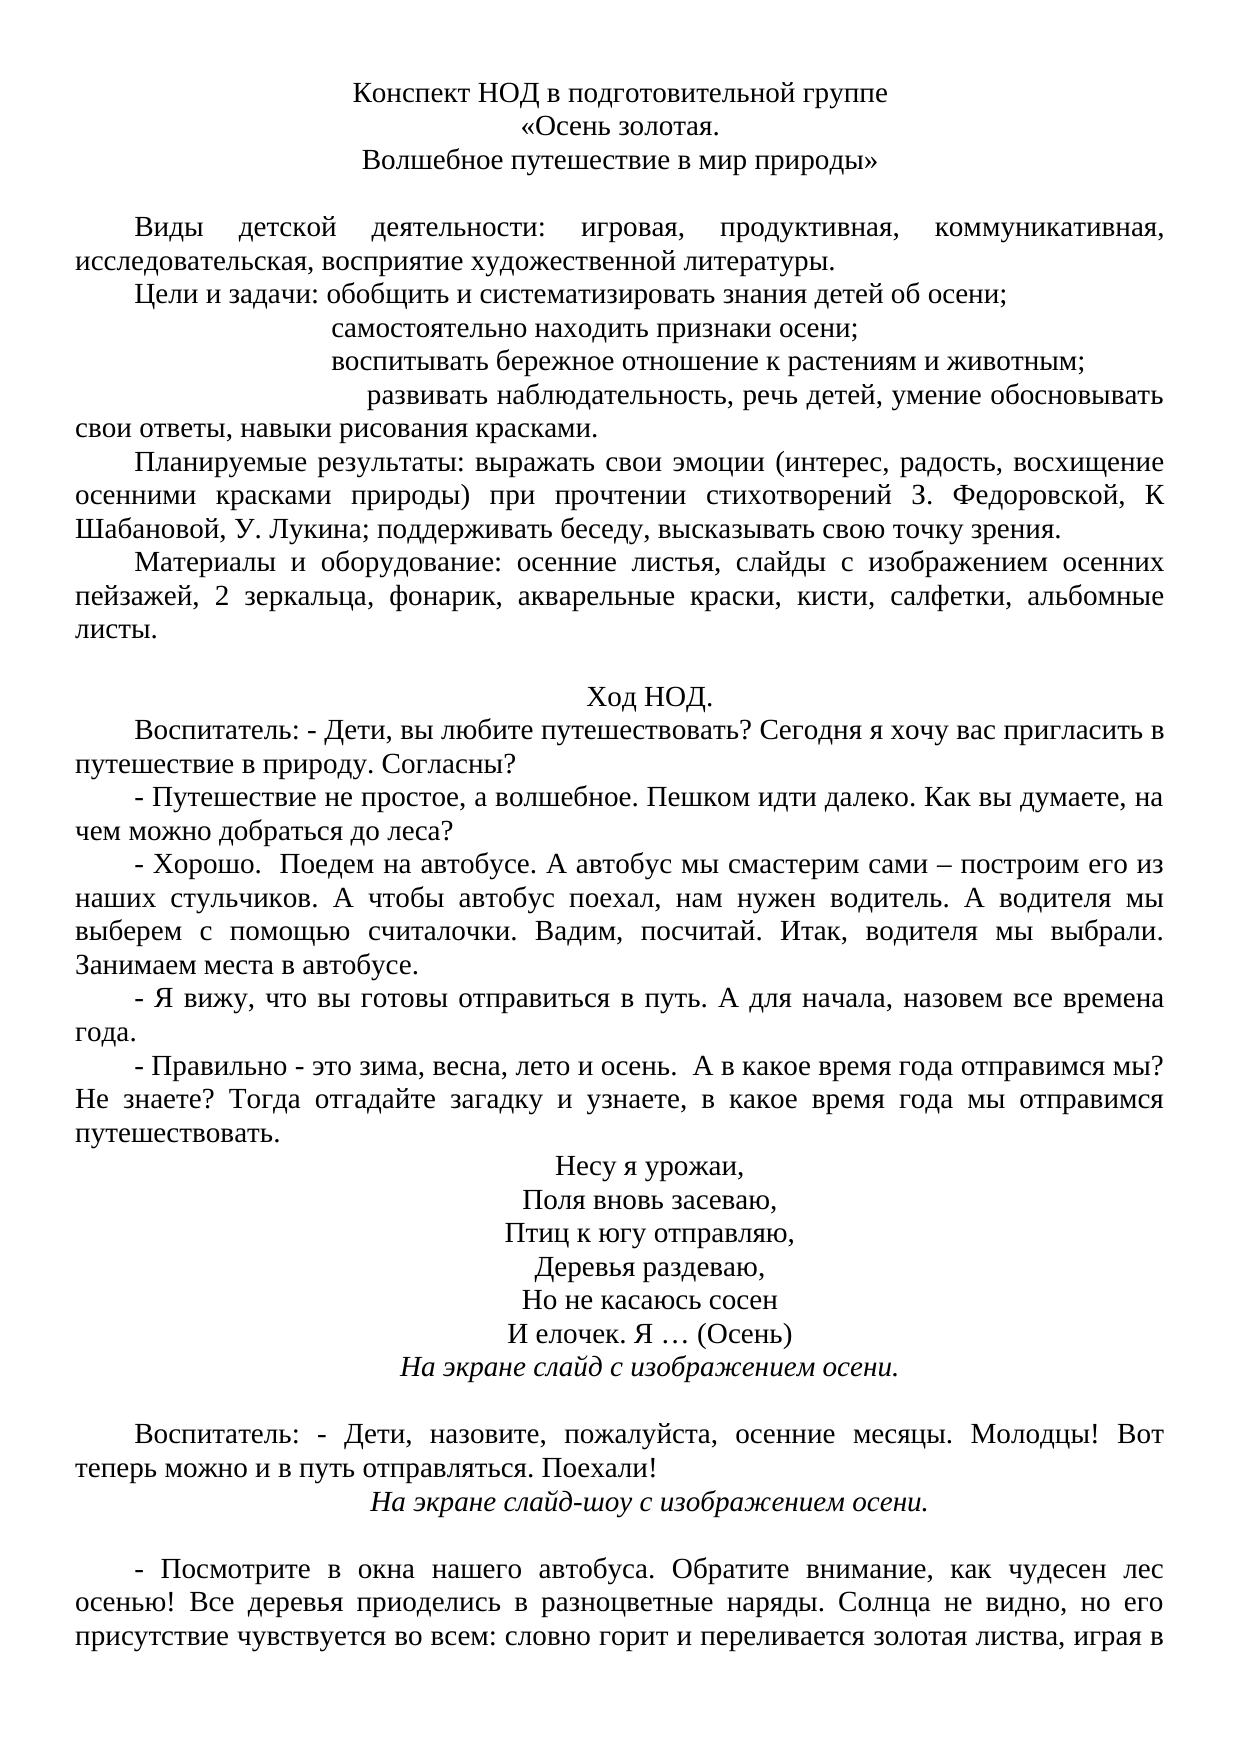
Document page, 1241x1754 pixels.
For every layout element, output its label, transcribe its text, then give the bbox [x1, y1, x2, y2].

text воспитывать бережное отношение к растениям и животным; [75, 343, 1165, 377]
text Воспитатель: - Дети, назовите, пожалуйста, осенние месяцы. Молодцы! Вот теперь можно и в путь отправляться. Поехали! [75, 1417, 1165, 1484]
text Ход НОД. [75, 679, 1165, 712]
text Виды детской деятельности: игровая, продуктивная, коммуникативная, исследовательская, восприятие художественной литературы. [75, 209, 1165, 276]
text Несу я урожаи, [75, 1148, 1165, 1182]
text Поля вновь засеваю, [75, 1182, 1165, 1215]
text - Путешествие не простое, а волшебное. Пешком идти далеко. Как вы думаете, на чем можно добраться до леса? [75, 779, 1165, 846]
text Птиц к югу отправляю, [75, 1215, 1165, 1249]
text Волшебное путешествие в мир природы» [75, 142, 1165, 176]
text - Хорошо. Поедем на автобусе. А автобус мы смастерим сами – построим его из наших стульчиков. А чтобы автобус поехал, нам нужен водитель. А водителя мы выберем с помощью считалочки. Вадим, посчитай. Итак, водителя мы выбрали. Занимаем места в автобусе. [75, 846, 1165, 981]
text Материалы и оборудование: осенние листья, слайды с изображением осенних пейзажей, 2 зеркальца, фонарик, акварельные краски, кисти, салфетки, альбомные листы. [75, 544, 1165, 645]
text На экране слайд-шоу с изображением осени. [75, 1484, 1165, 1517]
text «Осень золотая. [75, 108, 1165, 142]
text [75, 1551, 1165, 1651]
text - Я вижу, что вы готовы отправиться в путь. А для начала, назовем все времена года. [75, 981, 1165, 1048]
text Планируемые результаты: выражать свои эмоции (интерес, радость, восхищение осенними красками природы) при прочтении стихотворений З. Федоровской, К Шабановой, У. Лукина; поддерживать беседу, высказывать свою точку зрения. [75, 444, 1165, 544]
text Но не касаюсь сосен [75, 1282, 1165, 1316]
text На экране слайд с изображением осени. [75, 1349, 1165, 1383]
text - Правильно - это зима, весна, лето и осень. А в какое время года отправимся мы? Не знаете? Тогда отгадайте загадку и узнаете, в какое время года мы отправимся путешествовать. [75, 1048, 1165, 1148]
text Деревья раздеваю, [75, 1249, 1165, 1282]
text развивать наблюдательность, речь детей, умение обосновывать свои ответы, навыки рисования красками. [75, 377, 1165, 444]
text Цели и задачи: обобщить и систематизировать знания детей об осени; [75, 276, 1165, 310]
text Воспитатель: - Дети, вы любите путешествовать? Сегодня я хочу вас пригласить в путешествие в природу. Согласны? [75, 712, 1165, 779]
text самостоятельно находить признаки осени; [75, 310, 1165, 343]
text Конспект НОД в подготовительной группе [75, 75, 1165, 108]
text И елочек. Я … (Осень) [75, 1316, 1165, 1349]
